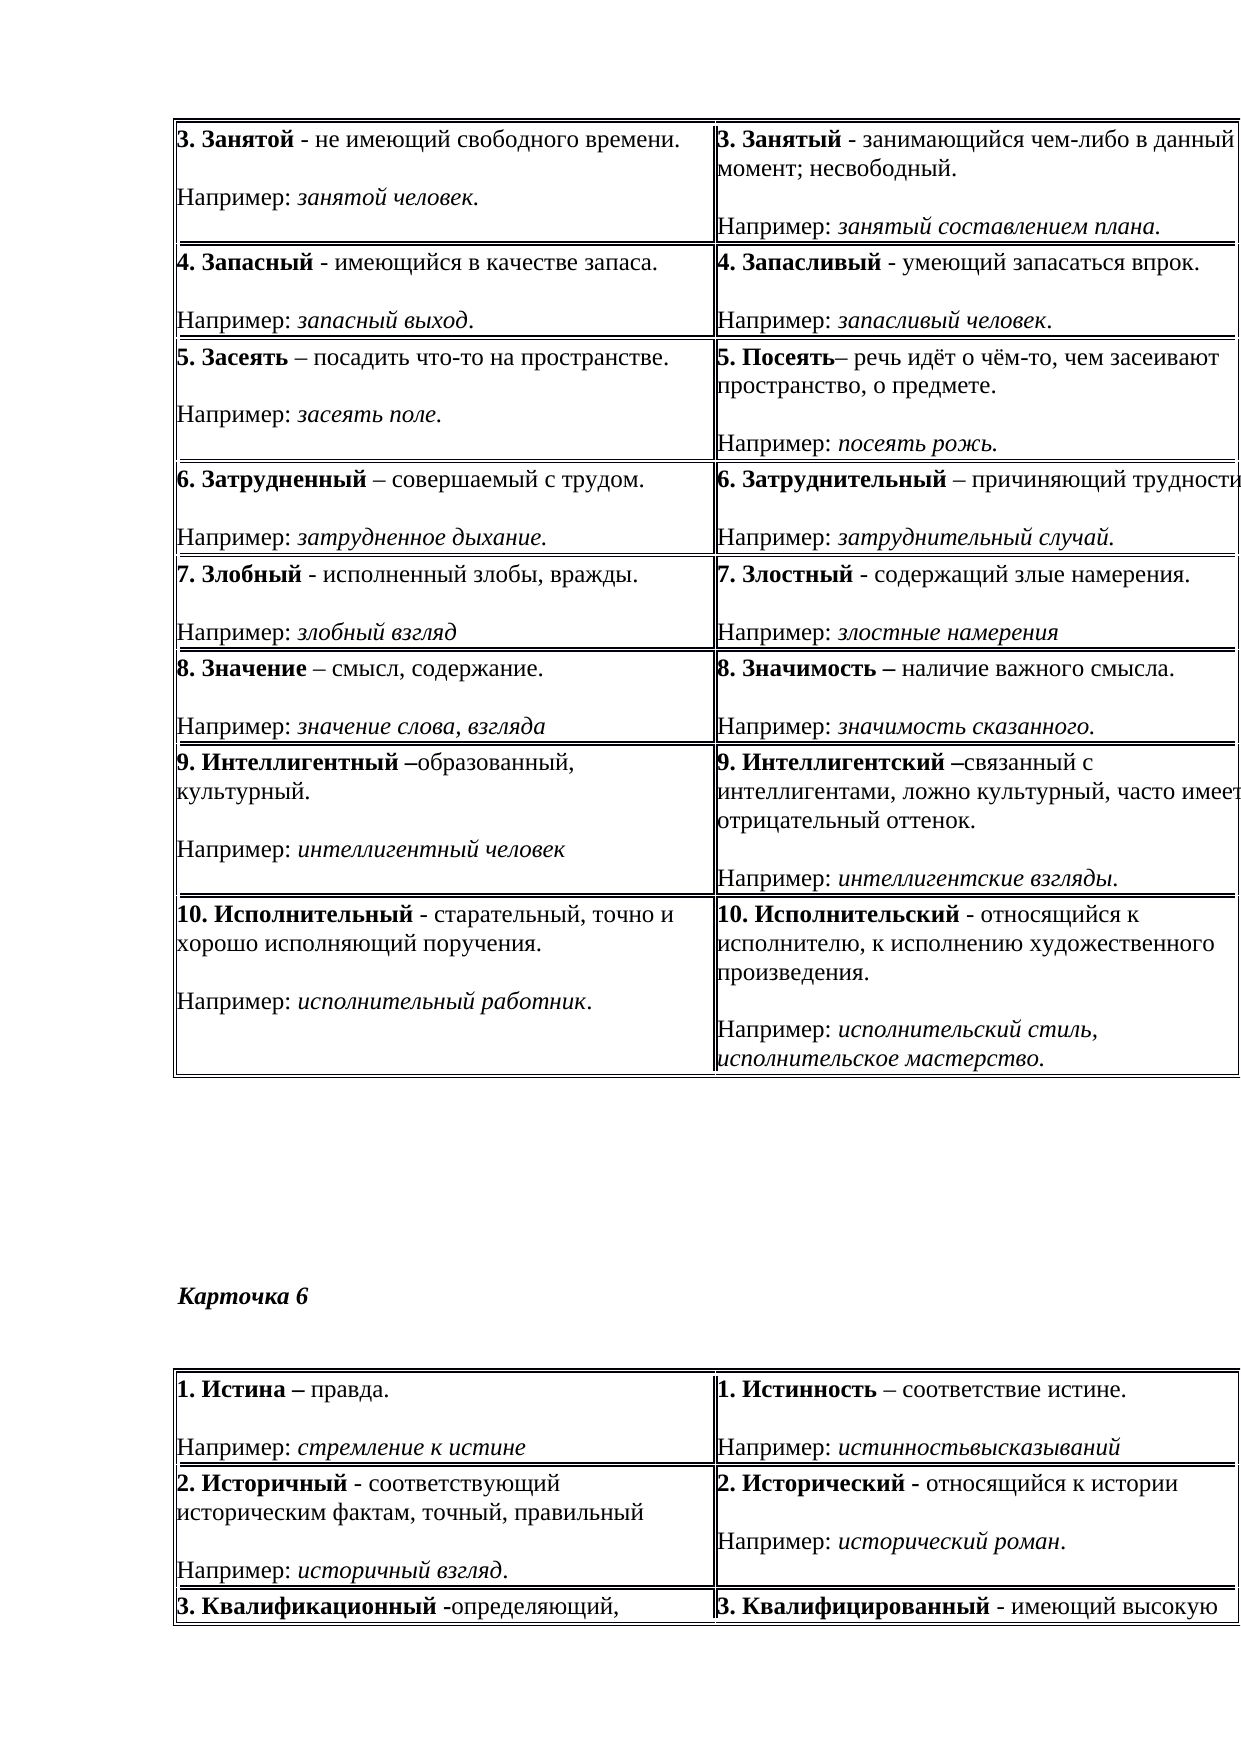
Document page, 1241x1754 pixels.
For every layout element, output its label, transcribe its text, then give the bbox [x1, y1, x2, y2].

table_cell 3. Занятый - занимающийся чем-либо в данный момент; несвободный. Например: занятый составлением плана. [715, 120, 1240, 241]
table_cell 10. Исполнительный - старательный, точно и хорошо исполняющий поручения. Например: исполнительный работник. [175, 893, 715, 1073]
table_cell 3. Занятой - не имеющий свободного времени. Например: занятой человек. [177, 123, 715, 241]
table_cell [715, 1585, 1240, 1621]
table_cell 6. Затруднительный – причиняющий трудности. Например: затруднительный случай. [715, 459, 1240, 553]
table_cell 2. Исторический - относящийся к истории Например: исторический роман. [715, 1462, 1240, 1585]
table_cell 2. Историчный - соответствующий историческим фактам, точный, правильный Например: историчный взгляд. [175, 1462, 715, 1585]
text Карточка 6 [177, 1281, 1152, 1310]
table_cell 8. Значимость – наличие важного смысла. Например: значимость сказанного. [715, 647, 1240, 741]
table_cell 9. Интеллигентский –связанный с интеллигентами, ложно культурный, часто имеет отрицательный оттенок. Например: интеллигентские взгляды. [715, 741, 1240, 893]
table_cell 5. Посеять– речь идёт о чём-то, чем засеивают пространство, о предмете. Например: посеять рожь. [715, 335, 1240, 458]
table_cell 7. Злостный - содержащий злые намерения. Например: злостные намерения [715, 553, 1240, 647]
table_header 1. Истина – правда. Например: стремление к истине [177, 1373, 715, 1462]
table_cell 8. Значение – смысл, содержание. Например: значение слова, взгляда [175, 647, 715, 741]
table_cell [175, 1585, 715, 1621]
table_cell 9. Интеллигентный –образованный, культурный. Например: интеллигентный человек [175, 741, 715, 893]
table_cell 10. Исполнительский - относящийся к исполнителю, к исполнению художественного произведения. Например: исполнительский стиль, исполнительское мастерство. [715, 893, 1240, 1073]
table_cell 4. Запасливый - умеющий запасаться впрок. Например: запасливый человек. [715, 241, 1240, 335]
table_header 1. Истинность – соответствие истине. Например: истинностьвысказываний [715, 1370, 1240, 1462]
table_cell 7. Злобный - исполненный злобы, вражды. Например: злобный взгляд [175, 553, 715, 647]
table_cell 6. Затрудненный – совершаемый с трудом. Например: затрудненное дыхание. [175, 459, 715, 553]
table_cell 5. Засеять – посадить что-то на пространстве. Например: засеять поле. [175, 335, 715, 458]
table_cell 4. Запасный - имеющийся в качестве запаса. Например: запасный выход. [175, 241, 715, 335]
